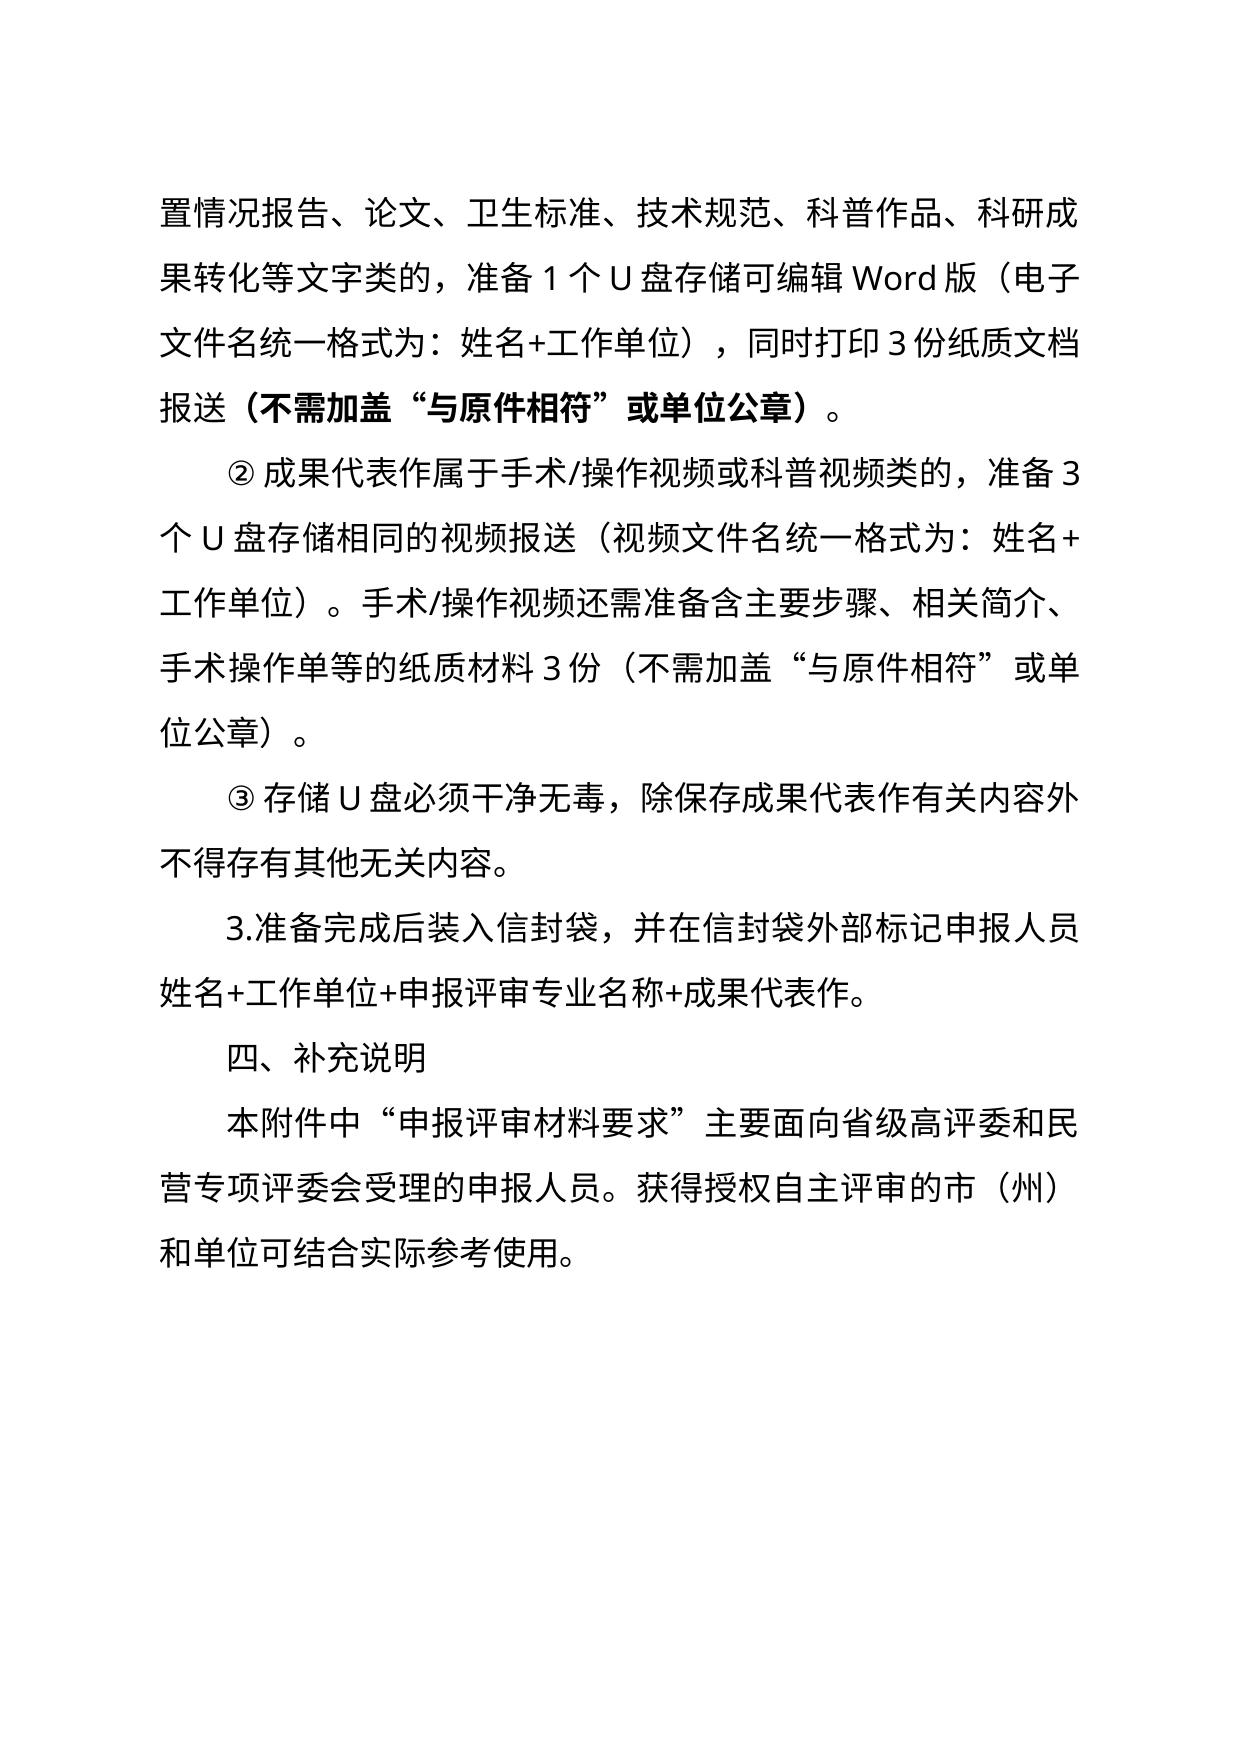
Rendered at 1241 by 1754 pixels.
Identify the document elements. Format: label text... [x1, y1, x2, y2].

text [159, 178, 1081, 438]
list ③存储U盘必须干净无毒，除保存成果代表作有关内容外不得存有其他无关内容。 [159, 763, 1081, 893]
list 本附件中“申报评审材料要求”主要面向省级高评委和民营专项评委会受理的申报人员。获得授权自主评审的市（州）和单位可结合实际参考使用。 [159, 1088, 1081, 1283]
list ②成果代表作属于手术/操作视频或科普视频类的，准备3个U盘存储相同的视频报送（视频文件名统一格式为：姓名+工作单位）。手术/操作视频还需准备含主要步骤、相关简介、手术操作单等的纸质材料3份（不需加盖“与原件相符”或单位公章）。 [159, 438, 1081, 763]
text 3.准备完成后装入信封袋，并在信封袋外部标记申报人员姓名+工作单位+申报评审专业名称+成果代表作。 [159, 893, 1081, 1023]
list 四、补充说明 [159, 1023, 1081, 1088]
